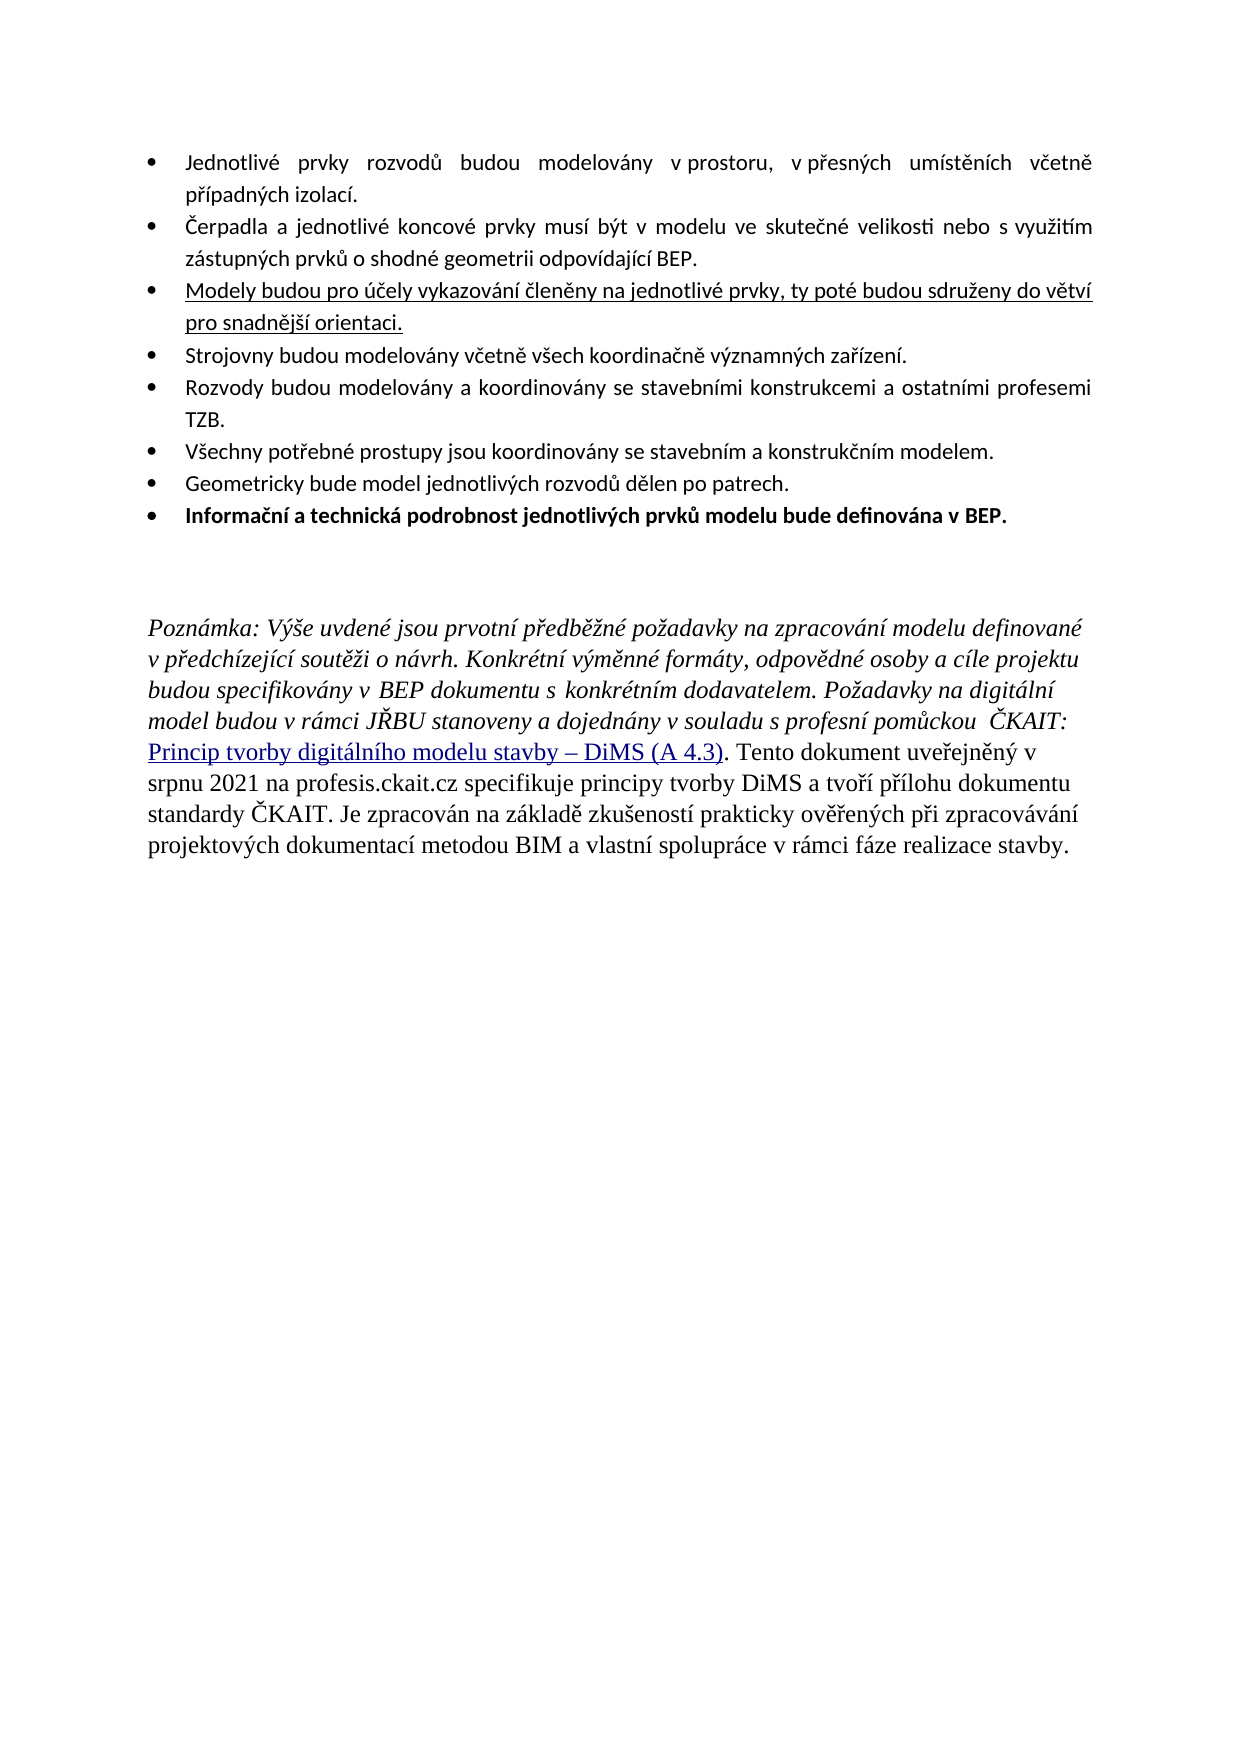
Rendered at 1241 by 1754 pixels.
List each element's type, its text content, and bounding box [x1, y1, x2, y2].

text Poznámka: Výše uvdené jsou prvotní předběžné požadavky na zpracování modelu definované v předchízející soutěži o návrh. Konkrétní výměnné formáty, odpovědné osoby a cíle projektu budou specifikovány v BEP dokumentu s konkrétním dodavatelem. Požadavky na digitální model budou v rámci JŘBU stanoveny a dojednány v souladu s profesní pomůckou ČKAIT: Princip tvorby digitálního modelu stavby – DiMS (A 4.3). Tento dokument uveřejněný v srpnu 2021 na profesis.ckait.cz specifikuje principy tvorby DiMS a tvoří přílohu dokumentu standardy ČKAIT. Je zpracován na základě zkušeností prakticky ověřených při zpracovávání projektových dokumentací metodou BIM a vlastní spolupráce v rámci fáze realizace stavby. [148, 613, 1093, 859]
list Čerpadla a jednotlivé koncové prvky musí být v modelu ve skutečné velikosti nebo s využitím zástupných prvků o shodné geometrii odpovídající BEP. [148, 212, 1093, 272]
list Strojovny budou modelovány včetně všech koordinačně významných zařízení. [148, 341, 1093, 369]
list Modely budou pro účely vykazování členěny na jednotlivé prvky, ty poté budou sdruženy do větví pro snadnější orientaci. [148, 276, 1093, 337]
list Rozvody budou modelovány a koordinovány se stavebními konstrukcemi a ostatními profesemi TZB. [148, 373, 1093, 433]
list Informační a technická podrobnost jednotlivých prvků modelu bude definována v BEP. [148, 502, 1093, 530]
list Geometricky bude model jednotlivých rozvodů dělen po patrech. [148, 469, 1093, 497]
list Všechny potřebné prostupy jsou koordinovány se stavebním a konstrukčním modelem. [148, 437, 1093, 465]
list Jednotlivé prvky rozvodů budou modelovány v prostoru, v přesných umístěních včetně případných izolací. [148, 148, 1093, 208]
